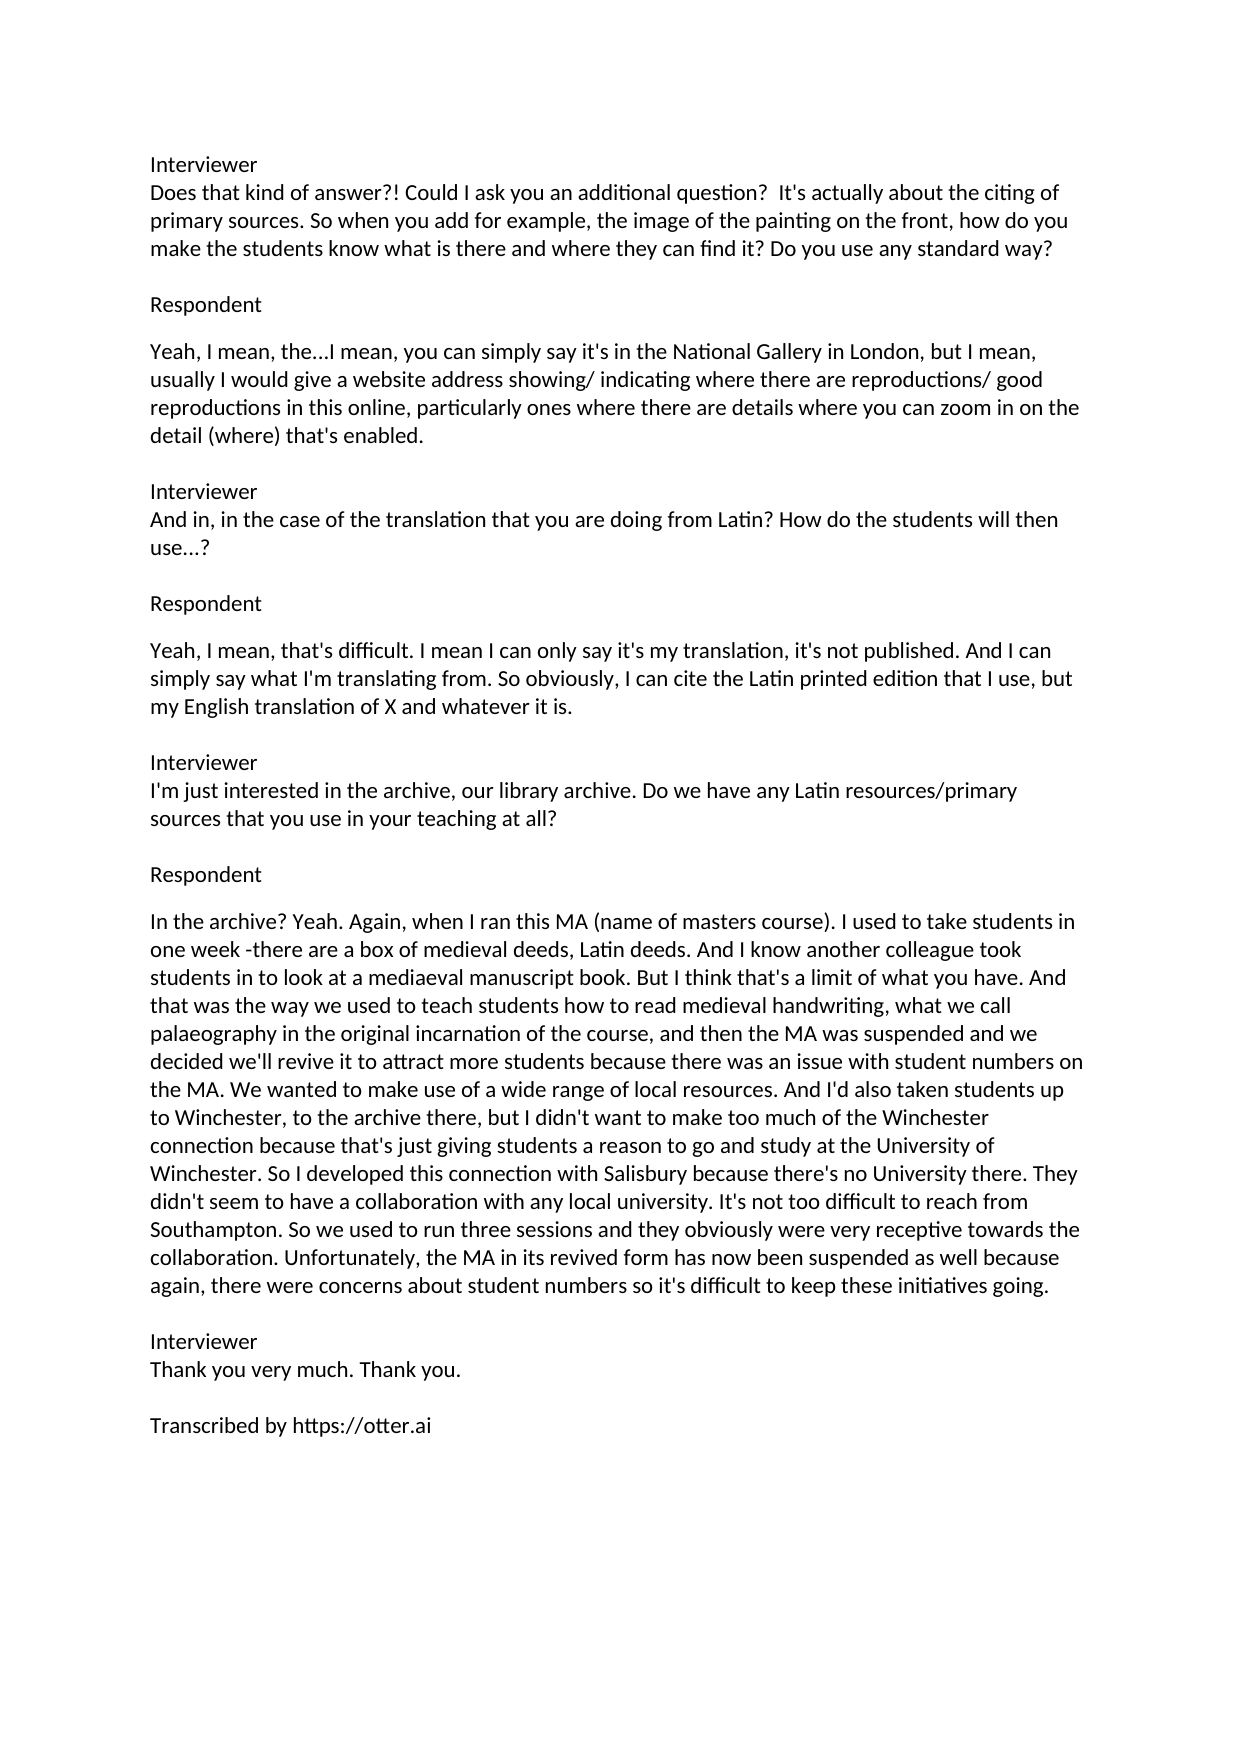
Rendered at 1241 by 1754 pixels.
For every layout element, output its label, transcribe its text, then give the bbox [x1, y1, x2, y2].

text Yeah, I mean, that's difficult. I mean I can only say it's my translation, it's not published. And I can simply say what I'm translating from. So obviously, I can cite the Latin printed edition that I use, but my English translation of X and whatever it is. [150, 636, 1090, 720]
text Respondent [150, 290, 1090, 318]
text In the archive? Yeah. Again, when I ran this MA (name of masters course). I used to take students in one week -there are a box of medieval deeds, Latin deeds. And I know another colleague took students in to look at a mediaeval manuscript book. But I think that's a limit of what you have. And that was the way we used to teach students how to read medieval handwriting, what we call palaeography in the original incarnation of the course, and then the MA was suspended and we decided we'll revive it to attract more students because there was an issue with student numbers on the MA. We wanted to make use of a wide range of local resources. And I'd also taken students up to Winchester, to the archive there, but I didn't want to make too much of the Winchester connection because that's just giving students a reason to go and study at the University of Winchester. So I developed this connection with Salisbury because there's no University there. They didn't seem to have a collaboration with any local university. It's not too difficult to reach from Southampton. So we used to run three sessions and they obviously were very receptive towards the collaboration. Unfortunately, the MA in its revived form has now been suspended as well because again, there were concerns about student numbers so it's difficult to keep these initiatives going. [150, 907, 1090, 1299]
text Transcribed by https://otter.ai [150, 1411, 1090, 1439]
text Respondent [150, 589, 1090, 617]
text Respondent [150, 860, 1090, 888]
text Thank you very much. Thank you. [150, 1355, 1090, 1383]
text I'm just interested in the archive, our library archive. Do we have any Latin resources/primary sources that you use in your teaching at all? [150, 776, 1090, 832]
text Interviewer [150, 477, 1090, 505]
text Does that kind of answer?! Could I ask you an additional question? It's actually about the citing of primary sources. So when you add for example, the image of the painting on the front, how do you make the students know what is there and where they can find it? Do you use any standard way? [150, 178, 1090, 262]
text Interviewer [150, 748, 1090, 776]
text Interviewer [150, 1327, 1090, 1355]
text Yeah, I mean, the...I mean, you can simply say it's in the National Gallery in London, but I mean, usually I would give a website address showing/ indicating where there are reproductions/ good reproductions in this online, particularly ones where there are details where you can zoom in on the detail (where) that's enabled. [150, 337, 1090, 449]
text Interviewer [150, 150, 1090, 178]
text And in, in the case of the translation that you are doing from Latin? How do the students will then use...? [150, 505, 1090, 561]
